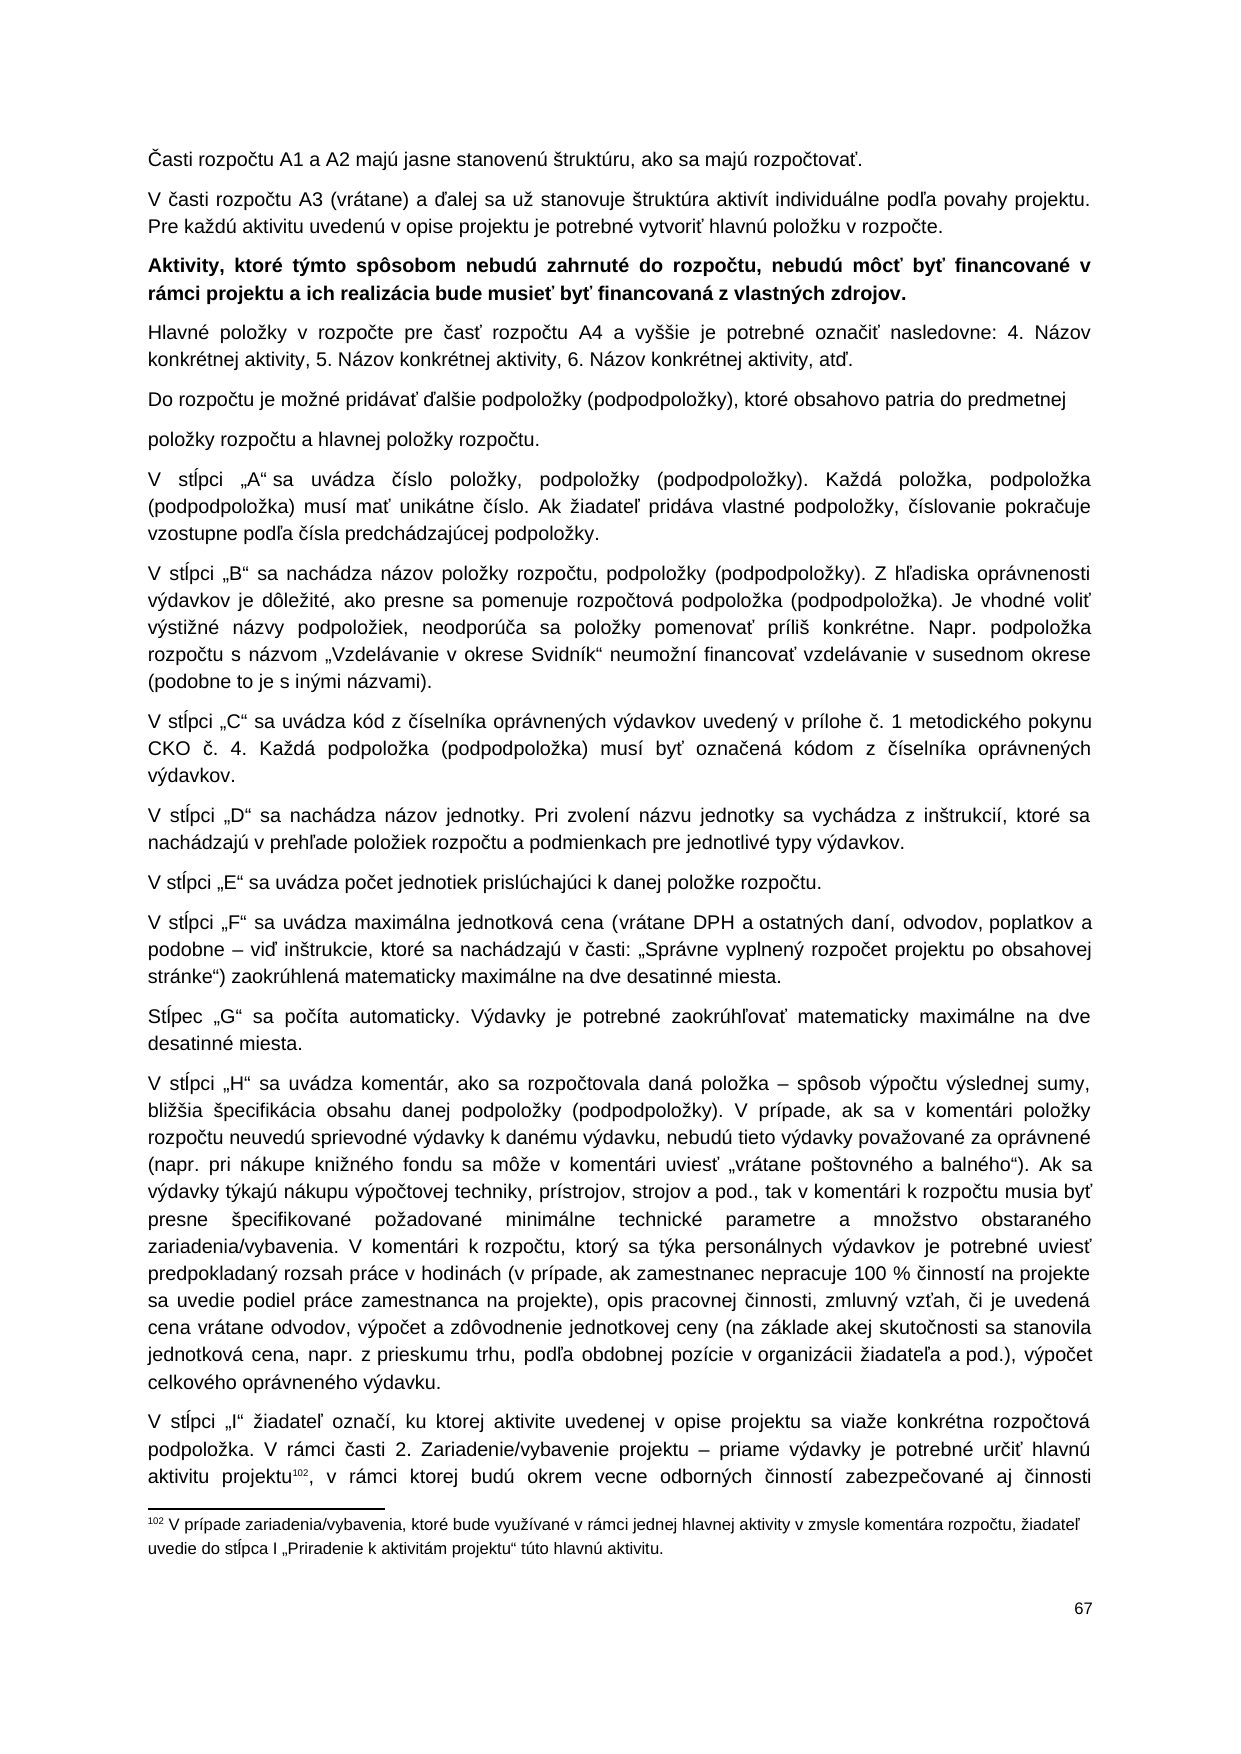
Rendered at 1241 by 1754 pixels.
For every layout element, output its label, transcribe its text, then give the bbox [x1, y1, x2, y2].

text položky rozpočtu a hlavnej položky rozpočtu. [148, 428, 1092, 450]
text Aktivity, ktoré týmto spôsobom nebudú zahrnuté do rozpočtu, nebudú môcť byť financované v rámci projektu a ich realizácia bude musieť byť financovaná z vlastných zdrojov. [148, 254, 1092, 304]
text V stĺpci „H“ sa uvádza komentár, ako sa rozpočtovala daná položka – spôsob výpočtu výslednej sumy, bližšia špecifikácia obsahu danej podpoložky (podpodpoložky). V prípade, ak sa v komentári položky rozpočtu neuvedú sprievodné výdavky k danému výdavku, nebudú tieto výdavky považované za oprávnené (napr. pri nákupe knižného fondu sa môže v komentári uviesť „vrátane poštovného a balného“). Ak sa výdavky týkajú nákupu výpočtovej techniky, prístrojov, strojov a pod., tak v komentári k rozpočtu musia byť presne špecifikované požadované minimálne technické parametre a množstvo obstaraného zariadenia/vybavenia. V komentári k rozpočtu, ktorý sa týka personálnych výdavkov je potrebné uviesť predpokladaný rozsah práce v hodinách (v prípade, ak zamestnanec nepracuje 100 % činností na projekte sa uvedie podiel práce zamestnanca na projekte), opis pracovnej činnosti, zmluvný vzťah, či je uvedená cena vrátane odvodov, výpočet a zdôvodnenie jednotkovej ceny (na základe akej skutočnosti sa stanovila jednotková cena, napr. z prieskumu trhu, podľa obdobnej pozície v organizácii žiadateľa a pod.), výpočet celkového oprávneného výdavku. [148, 1071, 1092, 1393]
text V stĺpci „E“ sa uvádza počet jednotiek prislúchajúci k danej položke rozpočtu. [148, 871, 1092, 893]
text V stĺpci „B“ sa nachádza názov položky rozpočtu, podpoložky (podpodpoložky). Z hľadiska oprávnenosti výdavkov je dôležité, ako presne sa pomenuje rozpočtová podpoložka (podpodpoložka). Je vhodné voliť výstižné názvy podpoložiek, neodporúča sa položky pomenovať príliš konkrétne. Napr. podpoložka rozpočtu s názvom „Vzdelávanie v okrese Svidník“ neumožní financovať vzdelávanie v susednom okrese (podobne to je s inými názvami). [148, 561, 1092, 693]
text V stĺpci „A“ sa uvádza číslo položky, podpoložky (podpodpoložky). Každá položka, podpoložka (podpodpoložka) musí mať unikátne číslo. Ak žiadateľ pridáva vlastné podpoložky, číslovanie pokračuje vzostupne podľa čísla predchádzajúcej podpoložky. [148, 467, 1092, 544]
text V stĺpci „C“ sa uvádza kód z číselníka oprávnených výdavkov uvedený v prílohe č. 1 metodického pokynu CKO č. 4. Každá podpoložka (podpodpoložka) musí byť označená kódom z číselníka oprávnených výdavkov. [148, 710, 1092, 787]
text Do rozpočtu je možné pridávať ďalšie podpoložky (podpodpoložky), ktoré obsahovo patria do predmetnej [148, 388, 1092, 411]
text V stĺpci „D“ sa nachádza názov jednotky. Pri zvolení názvu jednotky sa vychádza z inštrukcií, ktoré sa nachádzajú v prehľade položiek rozpočtu a podmienkach pre jednotlivé typy výdavkov. [148, 804, 1092, 854]
text V stĺpci „F“ sa uvádza maximálna jednotková cena (vrátane DPH a ostatných daní, odvodov, poplatkov a podobne – viď inštrukcie, ktoré sa nachádzajú v časti: „Správne vyplnený rozpočet projektu po obsahovej stránke“) zaokrúhlená matematicky maximálne na dve desatinné miesta. [148, 911, 1092, 988]
text Stĺpec „G“ sa počíta automaticky. Výdavky je potrebné zaokrúhľovať matematicky maximálne na dve desatinné miesta. [148, 1004, 1092, 1054]
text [148, 1410, 1092, 1487]
text V časti rozpočtu A3 (vrátane) a ďalej sa už stanovuje štruktúra aktivít individuálne podľa povahy projektu. Pre každú aktivitu uvedenú v opise projektu je potrebné vytvoriť hlavnú položku v rozpočte. [148, 187, 1092, 237]
text Časti rozpočtu A1 a A2 majú jasne stanovenú štruktúru, ako sa majú rozpočtovať. [148, 148, 1092, 170]
text Hlavné položky v rozpočte pre časť rozpočtu A4 a vyššie je potrebné označiť nasledovne: 4. Názov konkrétnej aktivity, 5. Názov konkrétnej aktivity, 6. Názov konkrétnej aktivity, atď. [148, 321, 1092, 371]
